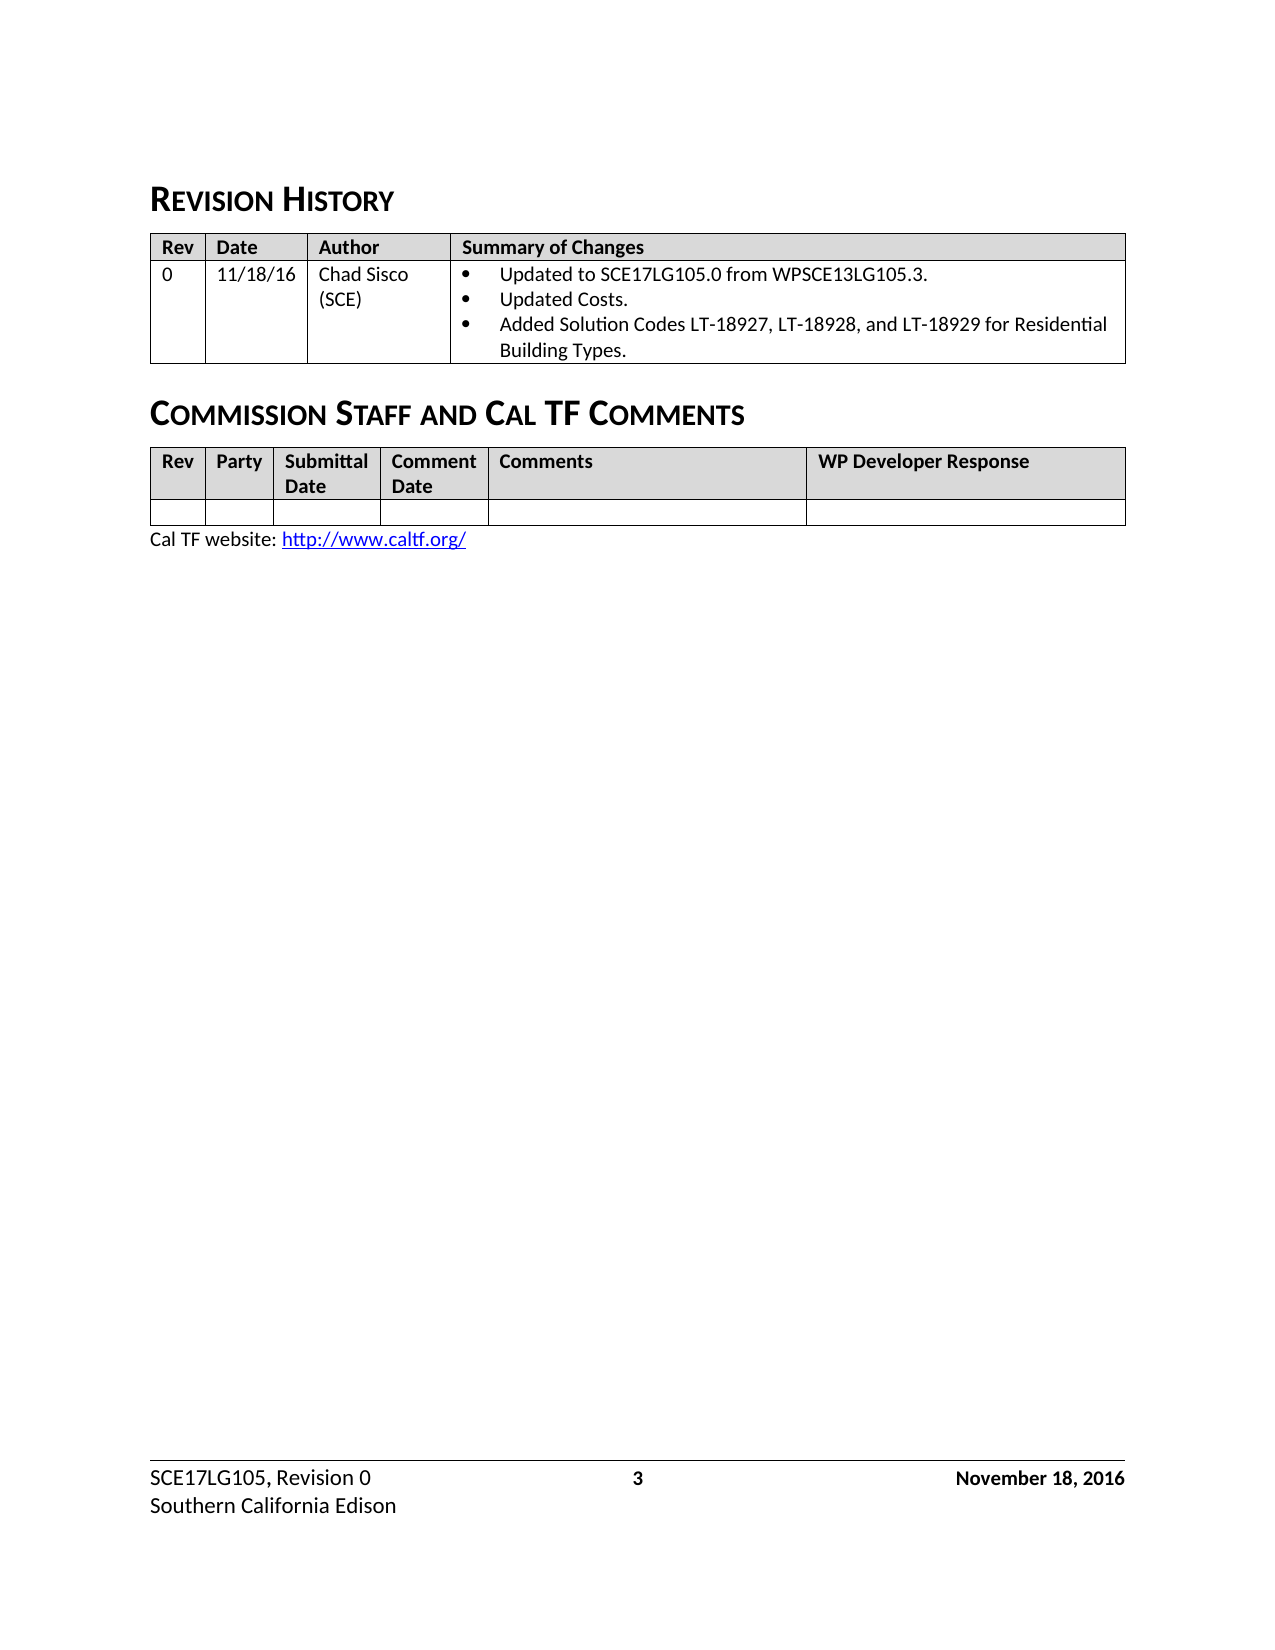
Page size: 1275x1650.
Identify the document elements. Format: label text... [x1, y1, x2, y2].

table_header Comment Date [381, 448, 488, 499]
table_cell [381, 500, 488, 525]
table_header Rev [151, 234, 205, 260]
table_cell [206, 500, 273, 525]
text Cal TF website: http://www.caltf.org/ [150, 526, 1125, 552]
table_header WP Developer Response [807, 448, 1125, 499]
subtitle Commission Staff and Cal TF Comments [150, 388, 1125, 434]
table_cell [274, 500, 380, 525]
table_cell [807, 500, 1125, 525]
table_header Submittal Date [274, 448, 380, 499]
table_header Summary of Changes [451, 234, 1125, 260]
table_header Author [308, 234, 450, 260]
subtitle Revision History [150, 175, 1125, 221]
table_cell [151, 500, 205, 525]
table_header Date [206, 234, 307, 260]
table_header Comments [489, 448, 806, 499]
table_cell Updated to SCE17LG105.0 from WPSCE13LG105.3. Updated Costs. Added Solution Codes LT-18927, LT-18928, and LT-18929 for Residential Building Types. [451, 261, 1125, 362]
table_cell Chad Sisco (SCE) [308, 261, 450, 362]
table_cell 11/18/16 [206, 261, 307, 362]
table_cell [489, 500, 806, 525]
table_header Party [206, 448, 273, 499]
table_header Rev [151, 448, 205, 499]
table_cell 0 [151, 261, 205, 362]
